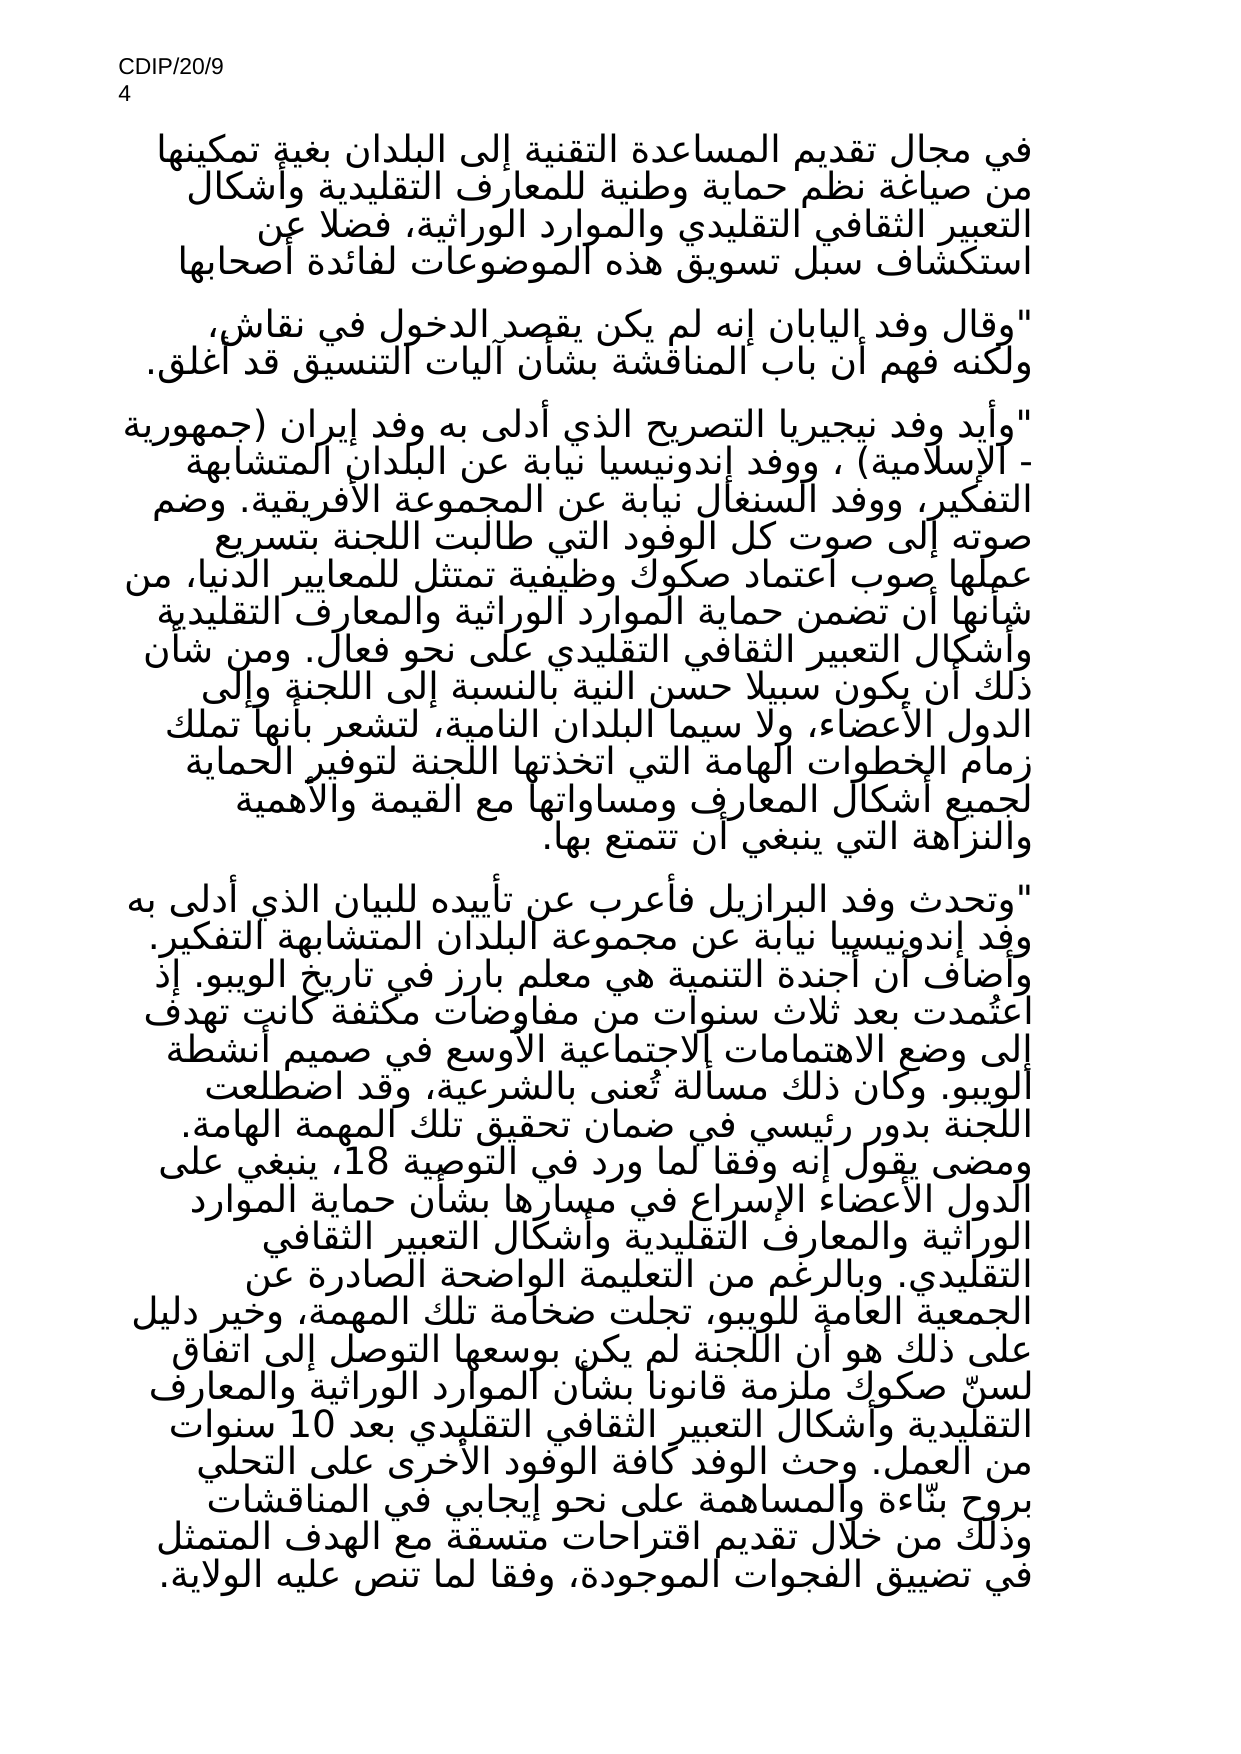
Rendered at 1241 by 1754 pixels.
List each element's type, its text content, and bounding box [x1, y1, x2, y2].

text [118, 882, 1033, 1595]
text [118, 132, 1033, 282]
text "وقال وفد اليابان إنه لم يكن يقصد الدخول في نقاش، ولكنه فهم أن باب المناقشة بشأن آليات التنسيق قد أغلق. [118, 307, 1033, 382]
text "وأيد وفد نيجيريا التصريح الذي أدلى به وفد إيران (جمهورية - الإسلامية) ، ووفد إندونيسيا نيابة عن البلدان المتشابهة التفكير، ووفد السنغال نيابة عن المجموعة الأفريقية. وضم صوته إلى صوت كل الوفود التي طالبت اللجنة بتسريع عملها صوب اعتماد صكوك وظيفية تمتثل للمعايير الدنيا، من شأنها أن تضمن حماية الموارد الوراثية والمعارف التقليدية وأشكال التعبير الثقافي التقليدي على نحو فعال. ومن شأن ذلك أن يكون سبيلا حسن النية بالنسبة إلى اللجنة وإلى الدول الأعضاء، ولا سيما البلدان النامية، لتشعر بأنها تملك زمام الخطوات الهامة التي اتخذتها اللجنة لتوفير الحماية لجميع أشكال المعارف ومساواتها مع القيمة والأهمية والنزاهة التي ينبغي أن تتمتع بها. [118, 407, 1033, 857]
